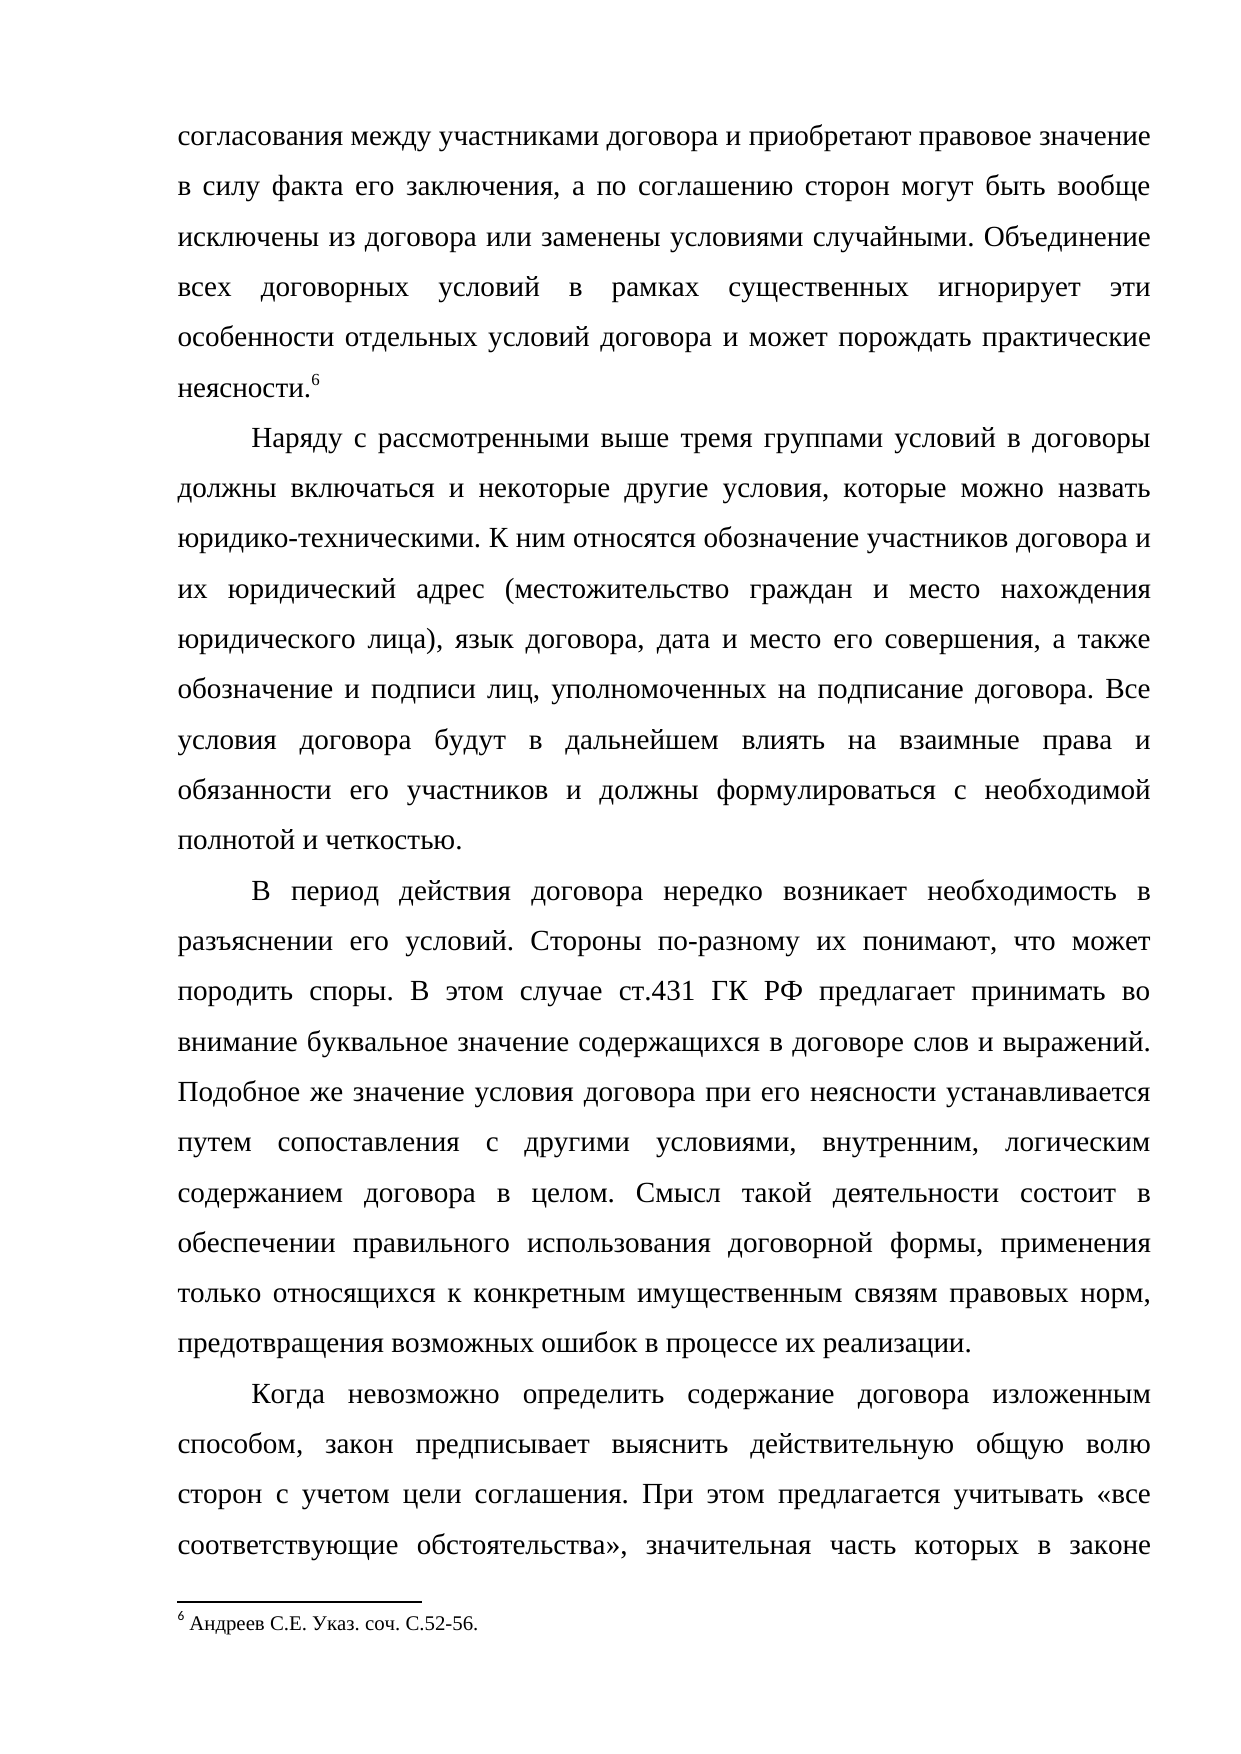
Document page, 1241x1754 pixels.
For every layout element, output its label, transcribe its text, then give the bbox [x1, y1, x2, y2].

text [177, 1376, 1152, 1560]
text Наряду с рассмотренными выше тремя группами условий в договоры должны включаться и некоторые другие условия, которые можно назвать юридико-техническими. К ним относятся обозначение участников договора и их юридический адрес (местожительство граждан и место нахождения юридического лица), язык договора, дата и место его совершения, а также обозначение и подписи лиц, уполномоченных на подписание договора. Все условия договора будут в дальнейшем влиять на взаимные права и обязанности его участников и должны формулироваться с необходимой полнотой и четкостью. [177, 420, 1152, 856]
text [177, 118, 1152, 403]
text В период действия договора нередко возникает необходимость в разъяснении его условий. Стороны по-разному их понимают, что может породить споры. В этом случае ст.431 ГК РФ предлагает принимать во внимание буквальное значение содержащихся в договоре слов и выражений. Подобное же значение условия договора при его неясности устанавливается путем сопоставления с другими условиями, внутренним, логическим содержанием договора в целом. Смысл такой деятельности состоит в обеспечении правильного использования договорной формы, применения только относящихся к конкретным имущественным связям правовых норм, предотвращения возможных ошибок в процессе их реализации. [177, 873, 1152, 1359]
